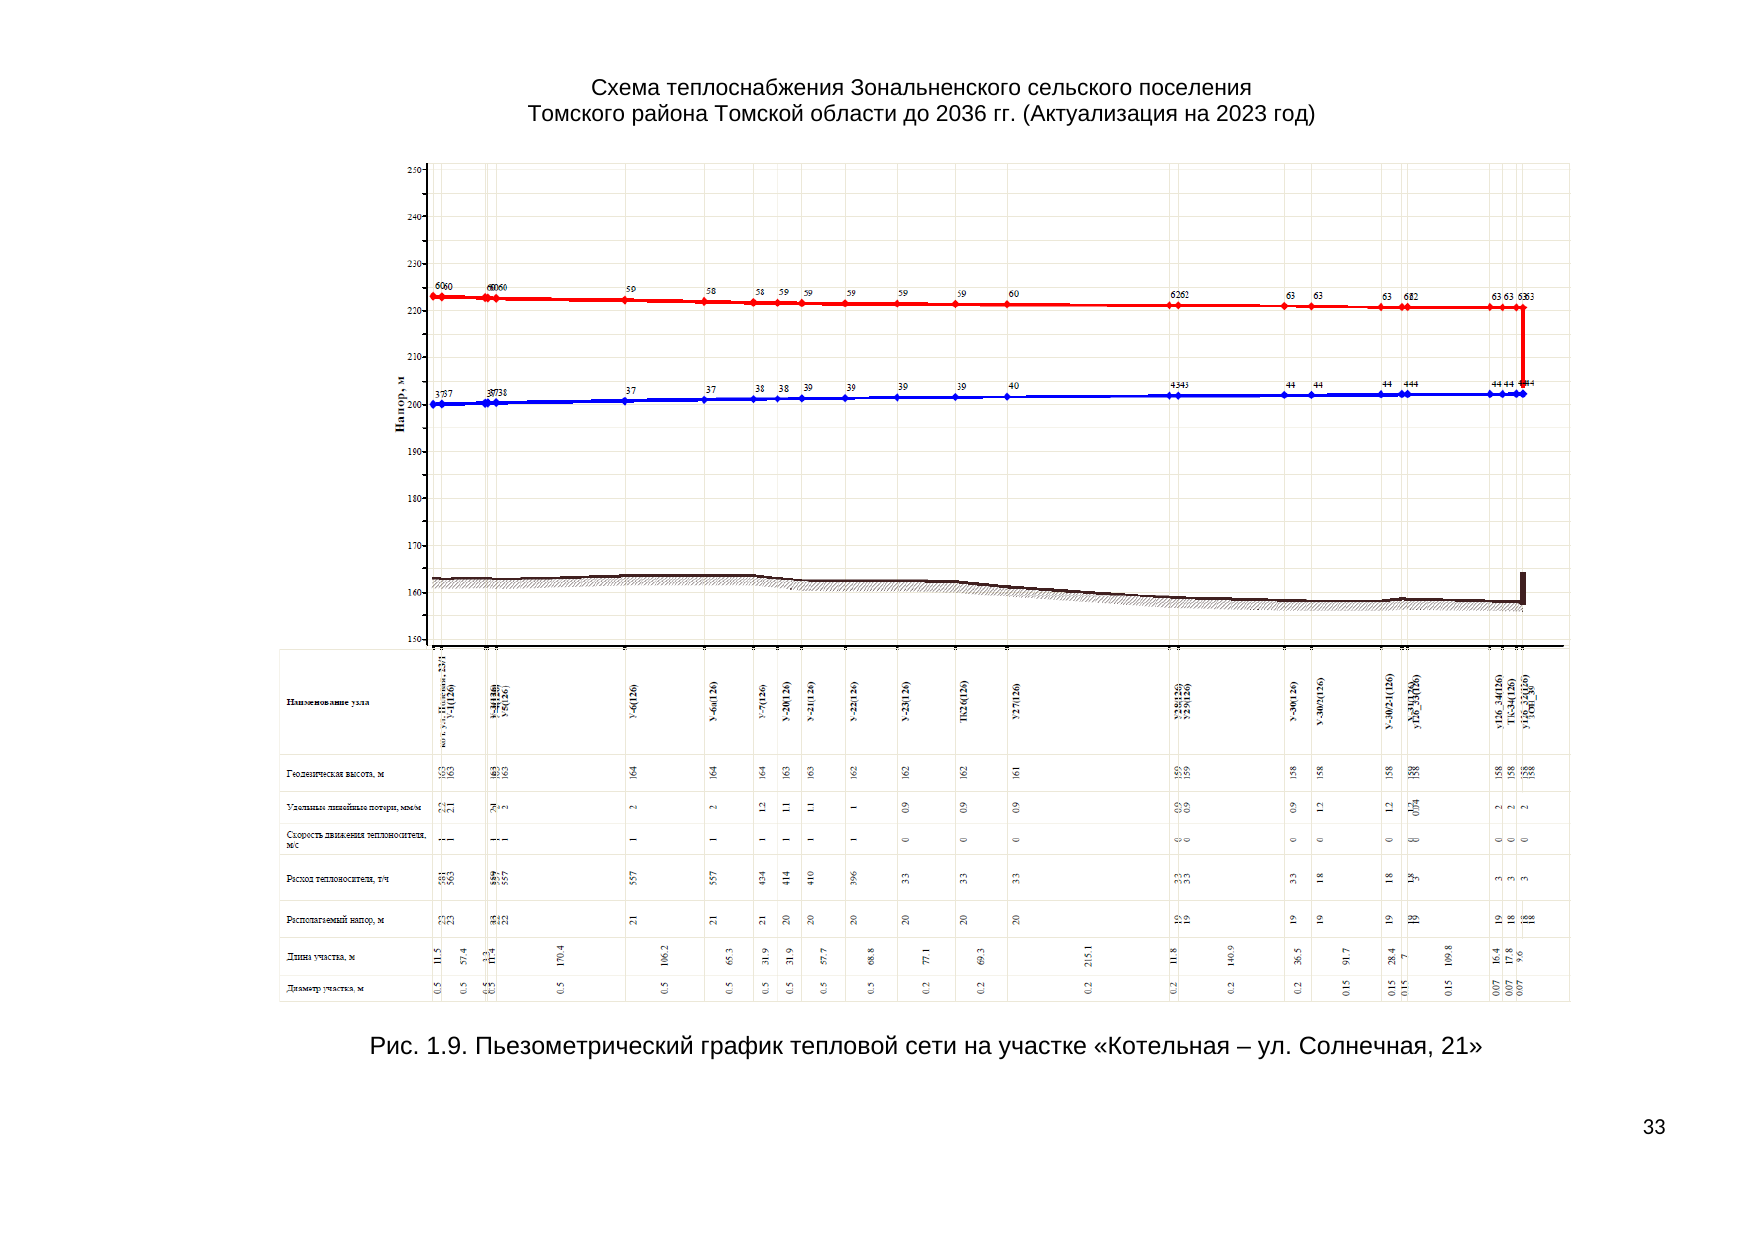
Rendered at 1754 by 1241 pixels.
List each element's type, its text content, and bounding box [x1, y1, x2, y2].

picture [264, 154, 1579, 1006]
subtitle Рис. 1.9. Пьезометрический график тепловой сети на участке «Котельная – ул. Солнечная, 21» [188, 1031, 1665, 1059]
